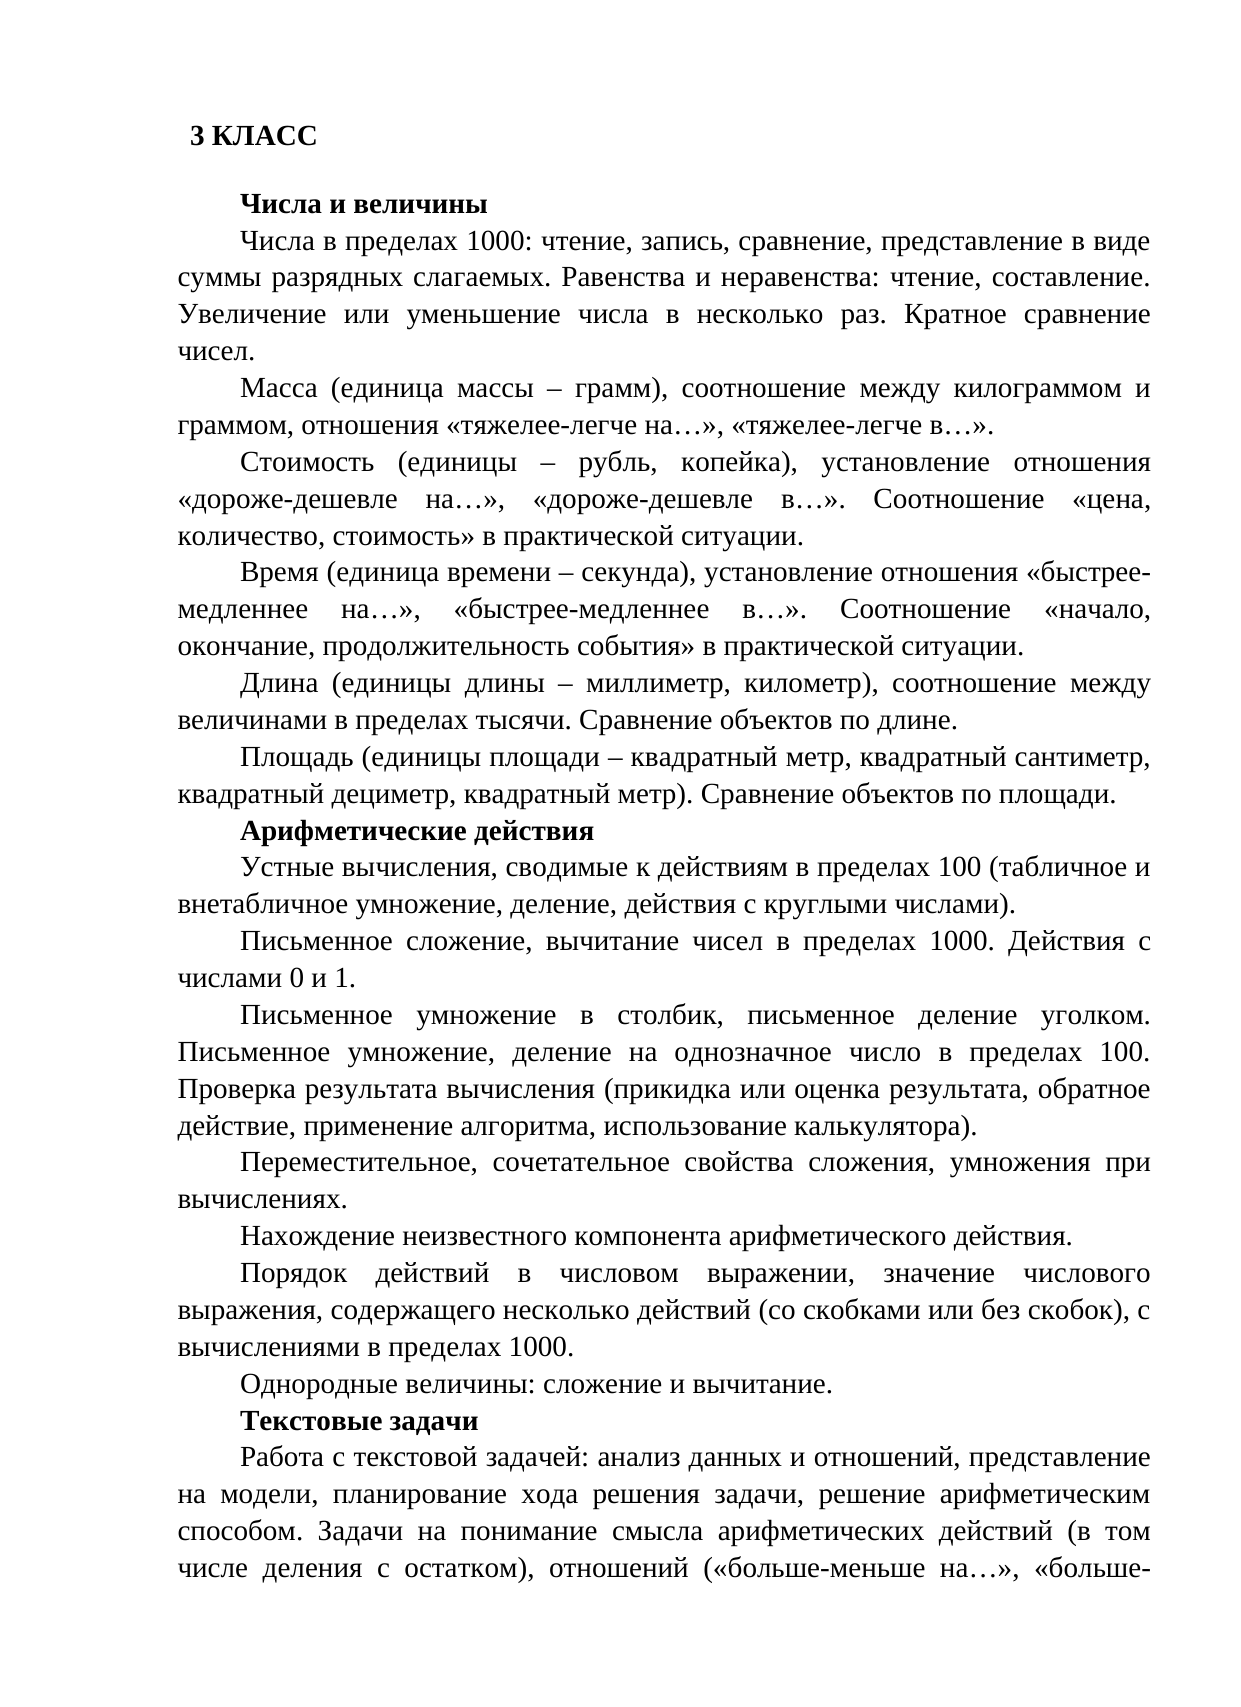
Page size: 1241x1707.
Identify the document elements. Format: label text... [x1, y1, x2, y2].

text Числа в пределах 1000: чтение, запись, сравнение, представление в виде суммы разрядных слагаемых. Равенства и неравенства: чтение, составление. Увеличение или уменьшение числа в несколько раз. Кратное сравнение чисел. [177, 223, 1152, 367]
text Текстовые задачи [177, 1403, 1152, 1436]
text Стоимость (единицы – рубль, копейка), установление отношения «дороже-дешевле на…», «дороже-дешевле в…». Соотношение «цена, количество, стоимость» в практической ситуации. [177, 444, 1152, 551]
text Письменное сложение, вычитание чисел в пределах 1000. Действия с числами 0 и 1. [177, 923, 1152, 994]
text Время (единица времени – секунда), установление отношения «быстрее-медленнее на…», «быстрее-медленнее в…». Соотношение «начало, окончание, продолжительность события» в практической ситуации. [177, 554, 1152, 662]
text Письменное умножение в столбик, письменное деление уголком. Письменное умножение, деление на однозначное число в пределах 100. Проверка результата вычисления (прикидка или оценка результата, обратное действие, применение алгоритма, использование калькулятора). [177, 997, 1152, 1141]
text Числа и величины [177, 186, 1152, 219]
text Однородные величины: сложение и вычитание. [177, 1366, 1152, 1399]
text Нахождение неизвестного компонента арифметического действия. [177, 1218, 1152, 1252]
text Устные вычисления, сводимые к действиям в пределах 100 (табличное и внетабличное умножение, деление, действия с круглыми числами). [177, 849, 1152, 920]
text 3 КЛАСС [190, 118, 1152, 152]
text Площадь (единицы площади – квадратный метр, квадратный сантиметр, квадратный дециметр, квадратный метр). Сравнение объектов по площади. [177, 739, 1152, 809]
text Переместительное, сочетательное свойства сложения, умножения при вычислениях. [177, 1144, 1152, 1215]
text Порядок действий в числовом выражении, значение числового выражения, содержащего несколько действий (со скобками или без скобок), с вычислениями в пределах 1000. [177, 1255, 1152, 1362]
text Масса (единица массы – грамм), соотношение между килограммом и граммом, отношения «тяжелее-легче на…», «тяжелее-легче в…». [177, 370, 1152, 441]
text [177, 1439, 1152, 1584]
text Арифметические действия [177, 813, 1152, 846]
text Длина (единицы длины – миллиметр, километр), соотношение между величинами в пределах тысячи. Сравнение объектов по длине. [177, 665, 1152, 736]
